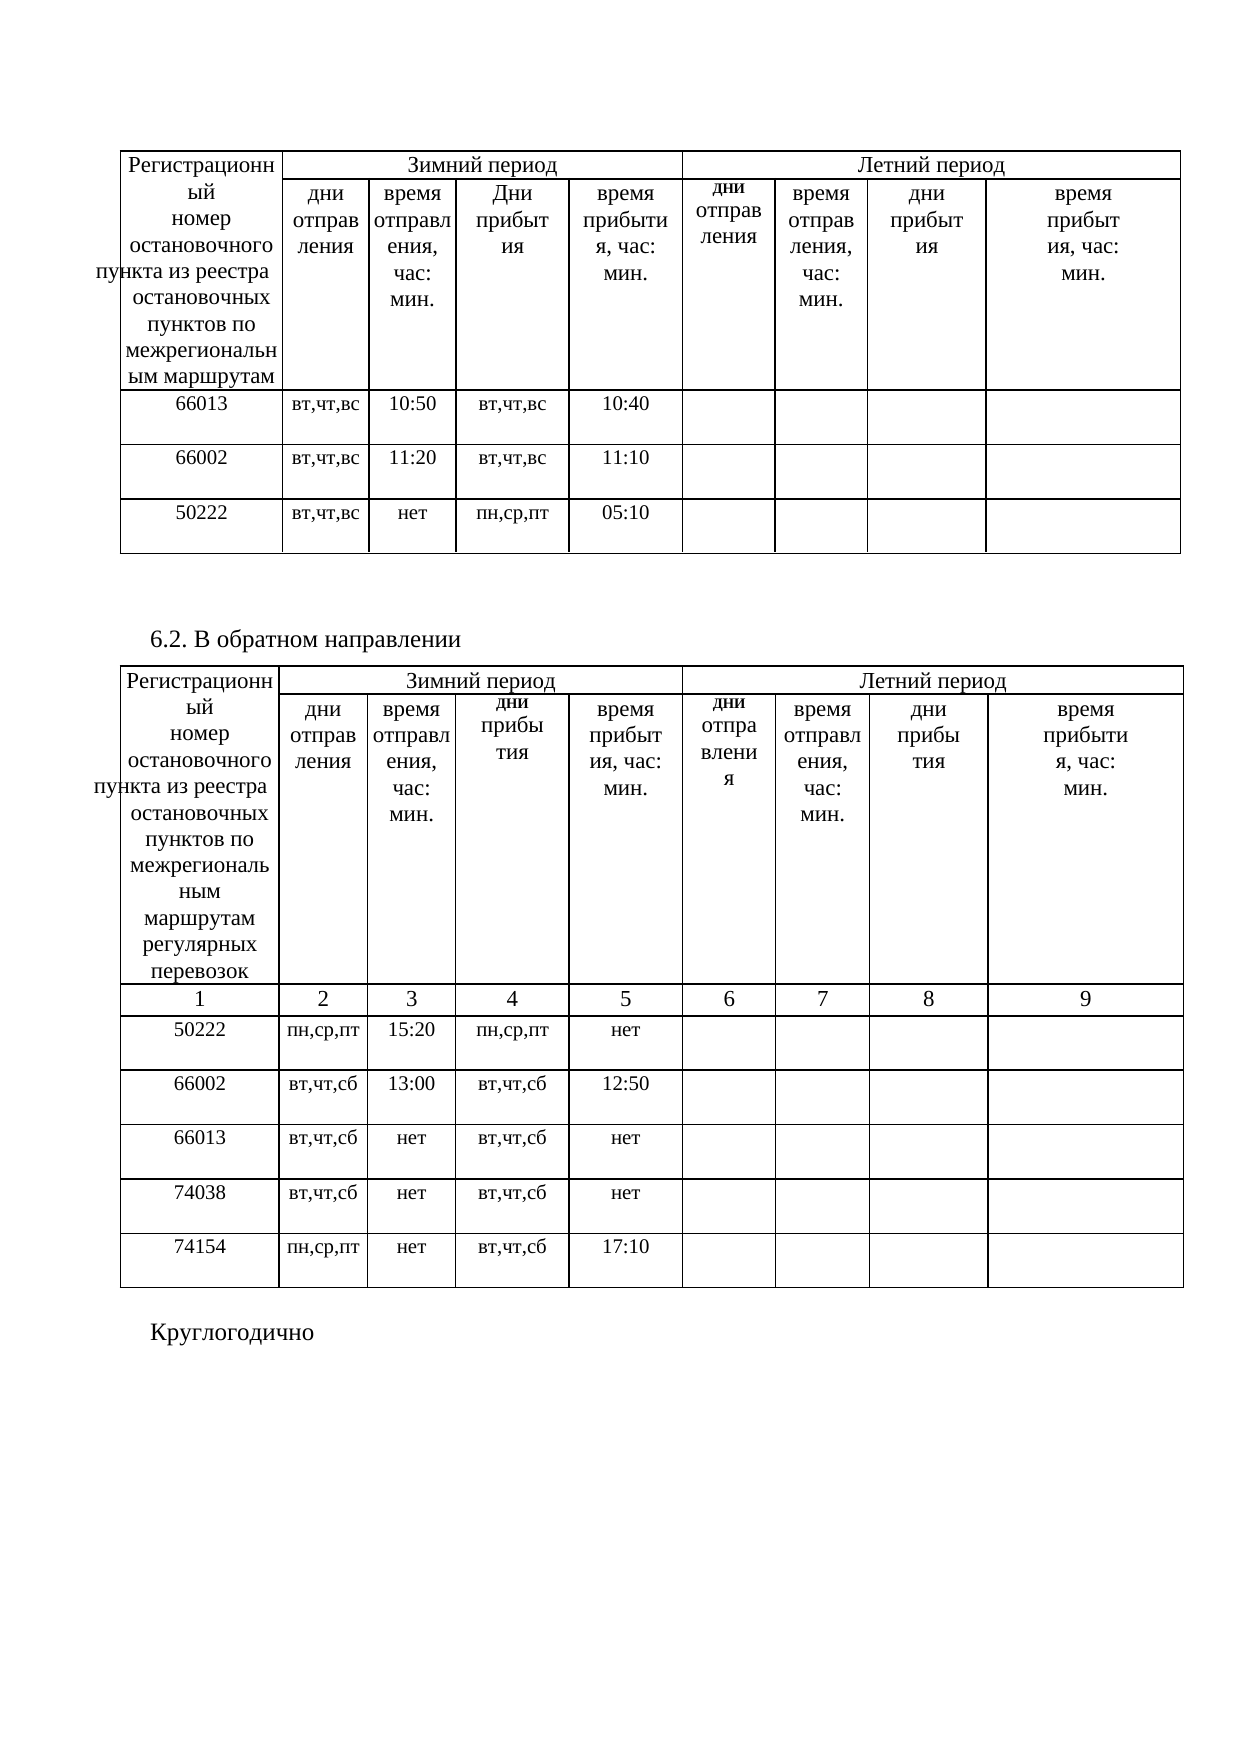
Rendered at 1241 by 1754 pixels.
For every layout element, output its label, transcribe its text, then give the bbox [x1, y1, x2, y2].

table_cell вт,чт,сб [280, 1180, 367, 1232]
table_cell пн,ср,пт [280, 1017, 367, 1069]
table_cell вт,чт,сб [456, 1071, 568, 1124]
table_cell дни отправ ления [280, 695, 367, 983]
table_cell 3 [368, 985, 455, 1015]
table_header Летний период [683, 152, 1180, 178]
table_cell 5 [570, 985, 682, 1015]
table_cell [989, 1234, 1183, 1287]
table_cell [989, 1125, 1183, 1178]
table_cell 6 [683, 985, 775, 1015]
table_cell 2 [280, 985, 367, 1015]
table_cell пн,ср,пт [456, 1017, 568, 1069]
table_header Зимний период [280, 667, 682, 693]
table_cell вт,чт,сб [280, 1071, 367, 1124]
table_cell [683, 1234, 775, 1287]
table_cell [870, 1125, 987, 1178]
table_cell Дни прибыт ия [457, 180, 568, 389]
table_cell 66013 [121, 1125, 278, 1178]
text 6.2. В обратном направлении [150, 624, 1090, 653]
table_cell время отправл ения, час: мин. [370, 180, 455, 389]
table_cell нет [570, 1017, 682, 1069]
table_cell 66002 [121, 1071, 278, 1124]
table_cell 74038 [121, 1180, 278, 1232]
table_header Регистрационный номер остановочного пункта из реестра остановочных пунктов по межрегиональным маршрутам регулярных перевозок [121, 667, 278, 983]
table_cell нет [368, 1180, 455, 1232]
table_cell 05:10 [570, 500, 682, 552]
table_cell [683, 445, 774, 498]
table_cell [989, 1017, 1183, 1069]
text Круглогодично [150, 1317, 1090, 1346]
table_cell [987, 500, 1180, 552]
table_cell 11:20 [370, 445, 455, 498]
table_cell время прибыт ия, час: мин. [570, 695, 682, 983]
table_cell [776, 1234, 869, 1287]
table_cell 13:00 [368, 1071, 455, 1124]
table_cell дни прибыт ия [868, 180, 985, 389]
table_cell 12:50 [570, 1071, 682, 1124]
table_cell [776, 1180, 869, 1232]
table_cell 17:10 [570, 1234, 682, 1287]
table_cell [989, 1180, 1183, 1232]
table_cell 7 [776, 985, 869, 1015]
table_cell [683, 1125, 775, 1178]
table_cell [683, 391, 774, 444]
table_header Зимний период [283, 152, 682, 178]
table_cell нет [368, 1125, 455, 1178]
table_cell вт,чт,сб [456, 1125, 568, 1178]
table_cell [989, 1071, 1183, 1124]
table_cell 10:40 [570, 391, 682, 444]
table_cell 74154 [121, 1234, 278, 1287]
table_cell [683, 1071, 775, 1124]
table_cell 8 [870, 985, 987, 1015]
table_cell [868, 500, 985, 552]
table_cell [776, 445, 867, 498]
table_cell 1 [121, 985, 278, 1015]
table_cell время отправл ения, час: мин. [776, 695, 869, 983]
table_cell вт,чт,сб [456, 1234, 568, 1287]
table_cell нет [570, 1125, 682, 1178]
table_cell [776, 391, 867, 444]
table_cell время прибыти я, час: мин. [570, 180, 682, 389]
table_cell 66002 [121, 445, 282, 498]
table_cell вт,чт,вс [283, 500, 368, 552]
table_cell 66013 [121, 391, 282, 444]
table_cell дни прибы тия [870, 695, 987, 983]
table_cell нет [570, 1180, 682, 1232]
table_cell вт,чт,вс [457, 445, 568, 498]
table_cell 50222 [121, 1017, 278, 1069]
table_cell время отправл ения, час: мин. [368, 695, 455, 983]
table_cell время прибыти я, час: мин. [989, 695, 1183, 983]
table_cell 15:20 [368, 1017, 455, 1069]
table_cell 9 [989, 985, 1183, 1015]
table_cell [683, 1180, 775, 1232]
table_cell вт,чт,сб [280, 1125, 367, 1178]
table_cell пн,ср,пт [457, 500, 568, 552]
table_cell вт,чт,сб [456, 1180, 568, 1232]
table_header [121, 152, 282, 389]
table_cell [868, 391, 985, 444]
table_cell дни отправ ления [283, 180, 368, 389]
table_cell [776, 1125, 869, 1178]
table_cell время отправ ления, час: мин. [776, 180, 867, 389]
table_cell 50222 [121, 500, 282, 552]
table_cell [987, 391, 1180, 444]
table_header Летний период [683, 667, 1183, 693]
table_cell [683, 1017, 775, 1069]
table_cell [868, 445, 985, 498]
table_cell 10:50 [370, 391, 455, 444]
table_cell ДНИ прибы тия [456, 695, 568, 983]
table_cell [870, 1071, 987, 1124]
table_cell время прибыт ия, час: мин. [987, 180, 1180, 389]
table_cell [776, 1017, 869, 1069]
table_cell вт,чт,вс [283, 445, 368, 498]
table_cell нет [368, 1234, 455, 1287]
table_cell [683, 500, 774, 552]
table_cell ДНИ отпра влени я [683, 695, 775, 983]
table_cell ДНИ отправ ления [683, 180, 774, 389]
table_cell [776, 1071, 869, 1124]
table_cell 4 [456, 985, 568, 1015]
table_cell [870, 1234, 987, 1287]
table_cell 11:10 [570, 445, 682, 498]
table_cell вт,чт,вс [283, 391, 368, 444]
table_cell [776, 500, 867, 552]
table_cell пн,ср,пт [280, 1234, 367, 1287]
table_cell [870, 1017, 987, 1069]
table_cell вт,чт,вс [457, 391, 568, 444]
table_cell нет [370, 500, 455, 552]
table_cell [987, 445, 1180, 498]
table_cell [870, 1180, 987, 1232]
